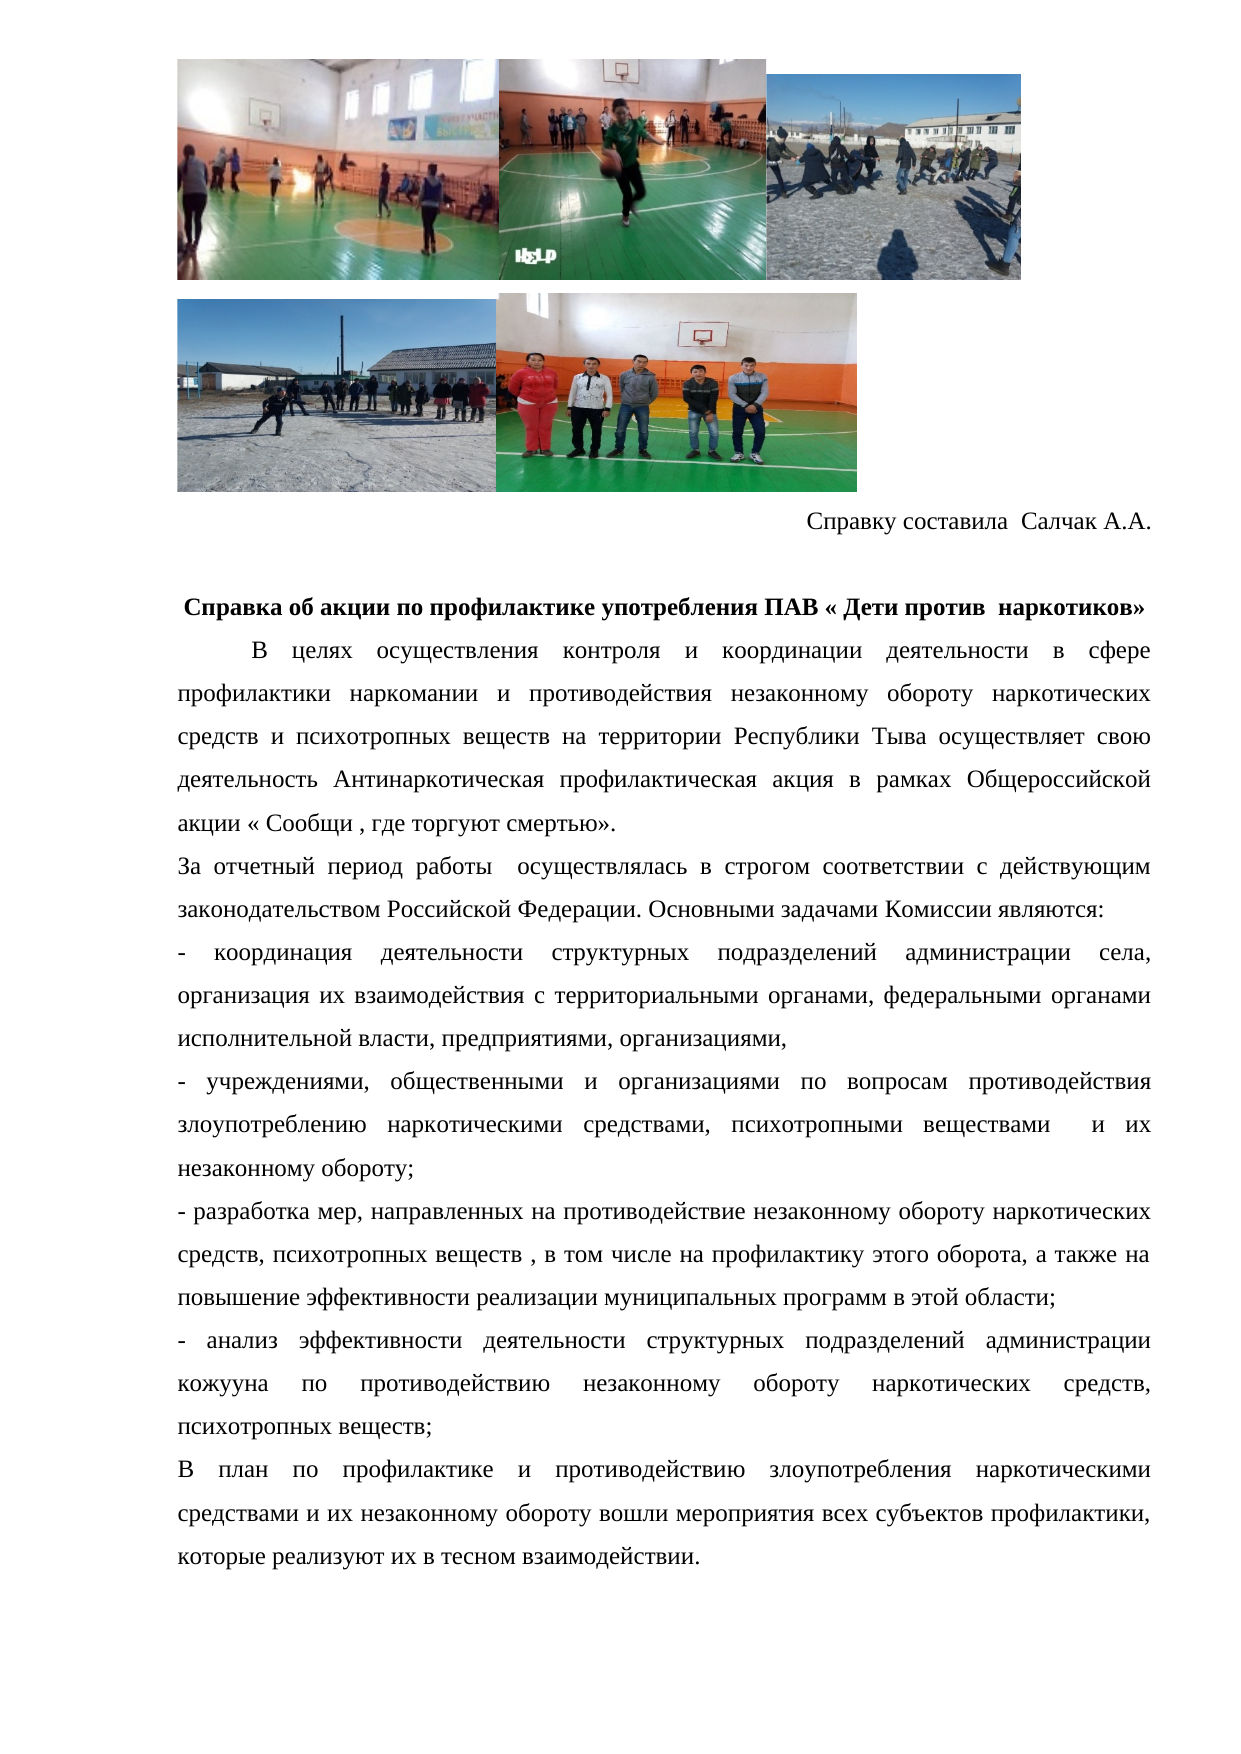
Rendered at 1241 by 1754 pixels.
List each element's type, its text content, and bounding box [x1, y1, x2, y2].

picture [177, 59, 1021, 280]
text - координация деятельности структурных подразделений администрации села, организация их взаимодействия с территориальными органами, федеральными органами исполнительной власти, предприятиями, организациями, [177, 937, 1152, 1052]
text В целях осуществления контроля и координации деятельности в сфере профилактики наркомании и противодействия незаконному обороту наркотических средств и психотропных веществ на территории Республики Тыва осуществляет свою деятельность Антинаркотическая профилактическая акция в рамках Общероссийской акции « Сообщи , где торгуют смертью». [177, 635, 1152, 836]
text Справку составила Салчак А.А. [177, 506, 1152, 534]
text Справка об акции по профилактике употребления ПАВ « Дети против наркотиков» [177, 592, 1152, 621]
text За отчетный период работы осуществлялась в строгом соответствии с действующим законодательством Российской Федерации. Основными задачами Комиссии являются: [177, 851, 1152, 923]
text В план по профилактике и противодействию злоупотребления наркотическими средствами и их незаконному обороту вошли мероприятия всех субъектов профилактики, которые реализуют их в тесном взаимодействии. [177, 1454, 1152, 1569]
text - разработка мер, направленных на противодействие незаконному обороту наркотических средств, психотропных веществ , в том числе на профилактику этого оборота, а также на повышение эффективности реализации муниципальных программ в этой области; [177, 1196, 1152, 1311]
text - анализ эффективности деятельности структурных подразделений администрации кожууна по противодействию незаконному обороту наркотических средств, психотропных веществ; [177, 1325, 1152, 1440]
picture [177, 293, 857, 492]
text - учреждениями, общественными и организациями по вопросам противодействия злоупотреблению наркотическими средствами, психотропными веществами и их незаконному обороту; [177, 1066, 1152, 1181]
